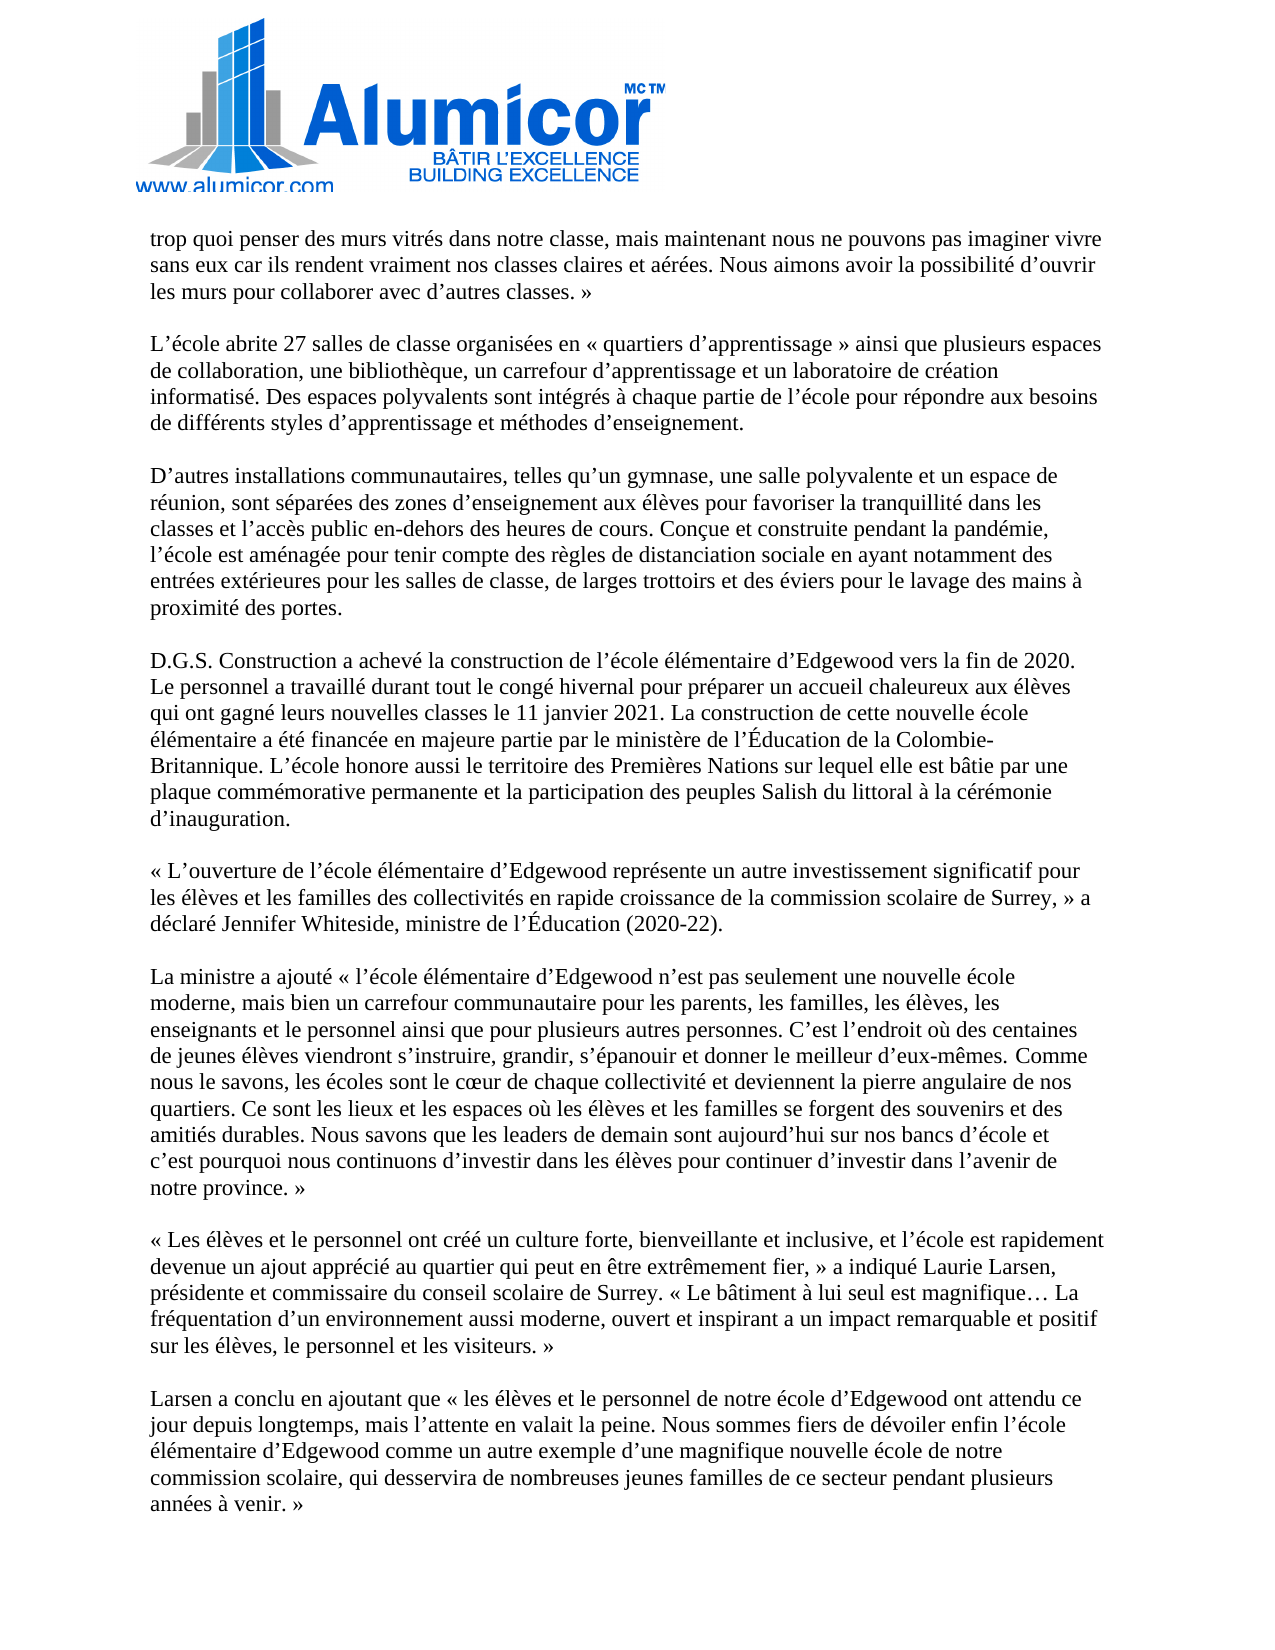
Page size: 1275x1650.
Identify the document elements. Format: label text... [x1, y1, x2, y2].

text L’école abrite 27 salles de classe organisées en « quartiers d’apprentissage » ainsi que plusieurs espaces de collaboration, une bibliothèque, un carrefour d’apprentissage et un laboratoire de création informatisé. Des espaces polyvalents sont intégrés à chaque partie de l’école pour répondre aux besoins de différents styles d’apprentissage et méthodes d’enseignement. [150, 330, 1106, 436]
text Larsen a conclu en ajoutant que « les élèves et le personnel de notre école d’Edgewood ont attendu ce jour depuis longtemps, mais l’attente en valait la peine. Nous sommes fiers de dévoiler enfin l’école élémentaire d’Edgewood comme un autre exemple d’une magnifique nouvelle école de notre commission scolaire, qui desservira de nombreuses jeunes familles de ce secteur pendant plusieurs années à venir. » [150, 1384, 1106, 1516]
text D’autres installations communautaires, telles qu’un gymnase, une salle polyvalente et un espace de réunion, sont séparées des zones d’enseignement aux élèves pour favoriser la tranquillité dans les classes et l’accès public en-dehors des heures de cours. Conçue et construite pendant la pandémie, l’école est aménagée pour tenir compte des règles de distanciation sociale en ayant notamment des entrées extérieures pour les salles de classe, de larges trottoirs et des éviers pour le lavage des mains à proximité des portes. [150, 462, 1106, 620]
text La ministre a ajouté « l’école élémentaire d’Edgewood n’est pas seulement une nouvelle école moderne, mais bien un carrefour communautaire pour les parents, les familles, les élèves, les enseignants et le personnel ainsi que pour plusieurs autres personnes. C’est l’endroit où des centaines de jeunes élèves viendront s’instruire, grandir, s’épanouir et donner le meilleur d’eux-mêmes. Comme nous le savons, les écoles sont le cœur de chaque collectivité et deviennent la pierre angulaire de nos quartiers. Ce sont les lieux et les espaces où les élèves et les familles se forgent des souvenirs et des amitiés durables. Nous savons que les leaders de demain sont aujourd’hui sur nos bancs d’école et c’est pourquoi nous continuons d’investir dans les élèves pour continuer d’investir dans l’avenir de notre province. » [150, 963, 1097, 1200]
picture [136, 18, 665, 192]
text « L’ouverture de l’école élémentaire d’Edgewood représente un autre investissement significatif pour les élèves et les familles des collectivités en rapide croissance de la commission scolaire de Surrey, » a déclaré Jennifer Whiteside, ministre de l’Éducation (2020-22). [150, 857, 1106, 937]
text « Les élèves et le personnel ont créé un culture forte, bienveillante et inclusive, et l’école est rapidement devenue un ajout apprécié au quartier qui peut en être extrêmement fier, » a indiqué Laurie Larsen, présidente et commissaire du conseil scolaire de Surrey. « Le bâtiment à lui seul est magnifique… La fréquentation d’un environnement aussi moderne, ouvert et inspirant a un impact remarquable et positif sur les élèves, le personnel et les visiteurs. » [150, 1226, 1106, 1358]
text D.G.S. Construction a achevé la construction de l’école élémentaire d’Edgewood vers la fin de 2020. Le personnel a travaillé durant tout le congé hivernal pour préparer un accueil chaleureux aux élèves qui ont gagné leurs nouvelles classes le 11 janvier 2021. La construction de cette nouvelle école élémentaire a été financée en majeure partie par le ministère de l’Éducation de la Colombie-Britannique. L’école honore aussi le territoire des Premières Nations sur lequel elle est bâtie par une plaque commémorative permanente et la participation des peuples Salish du littoral à la cérémonie d’inauguration. [150, 647, 1106, 831]
